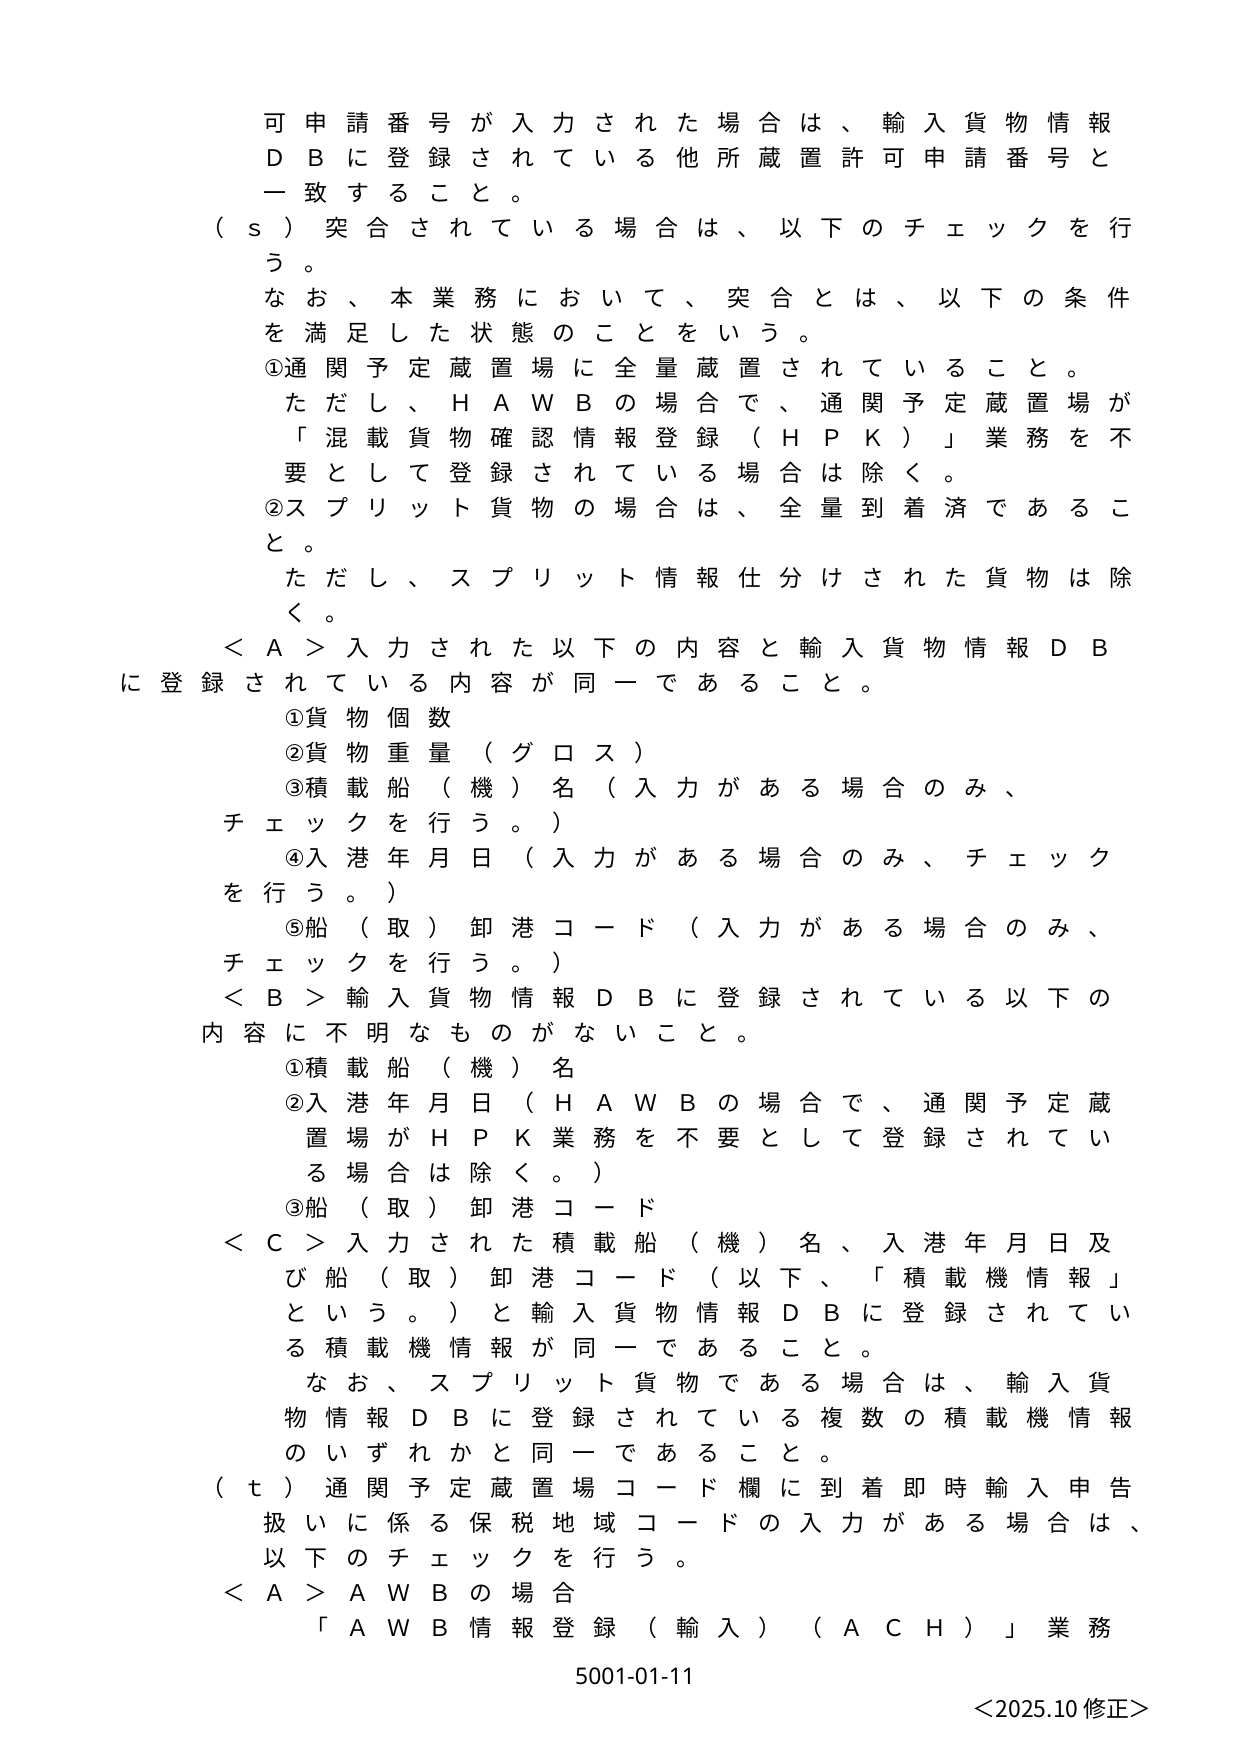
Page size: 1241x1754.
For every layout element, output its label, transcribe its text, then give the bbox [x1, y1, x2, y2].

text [264, 1609, 1150, 1644]
text ＜Ｂ＞輸入貨物情報ＤＢに登録されている以下の内容に不明なものがないこと。 [181, 979, 1150, 1049]
text ⑤船（取）卸港コード（入力がある場合のみ、チェックを行う。） [202, 909, 1150, 979]
text なお、本業務において、突合とは、以下の条件を満足した状態のことをいう。 [243, 279, 1150, 349]
text ②入港年月日（ＨＡＷＢの場合で、通関予定蔵置場がＨＰＫ業務を不要として登録されている場合は除く。） [264, 1084, 1150, 1189]
text ただし、スプリット情報仕分けされた貨物は除く。 [264, 559, 1150, 629]
text ＜Ａ＞入力された以下の内容と輸入貨物情報ＤＢに登録されている内容が同一であること。 [119, 629, 1150, 699]
text ①積載船（機）名 [202, 1049, 1150, 1084]
text ＜Ａ＞ＡＷＢの場合 [202, 1574, 1150, 1609]
text ＜Ｃ＞入力された積載船（機）名、入港年月日及び船（取）卸港コード（以下、「積載機情報」という。）と輸入貨物情報ＤＢに登録されている積載機情報が同一であること。 [202, 1224, 1150, 1364]
text ③船（取）卸港コード [202, 1189, 1150, 1224]
text ただし、ＨＡＷＢの場合で、通関予定蔵置場が「混載貨物確認情報登録（ＨＰＫ）」業務を不要として登録されている場合は除く。 [264, 384, 1150, 489]
text ①貨物個数 [202, 699, 1150, 734]
text ②スプリット貨物の場合は、全量到着済であること。 [243, 489, 1150, 559]
text ②貨物重量（グロス） [202, 734, 1150, 769]
text ③積載船（機）名（入力がある場合のみ、チェックを行う。） [202, 769, 1150, 839]
text ①通関予定蔵置場に全量蔵置されていること。 [243, 349, 1150, 384]
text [181, 104, 1150, 209]
text ④入港年月日（入力がある場合のみ、チェックを行う。） [202, 839, 1150, 909]
text （ｓ）突合されている場合は、以下のチェックを行う。 [181, 209, 1150, 279]
text （ｔ）通関予定蔵置場コード欄に到着即時輸入申告扱いに係る保税地域コードの入力がある場合は、以下のチェックを行う。 [181, 1469, 1150, 1574]
text なお、スプリット貨物である場合は、輸入貨物情報ＤＢに登録されている複数の積載機情報のいずれかと同一であること。 [264, 1364, 1150, 1469]
